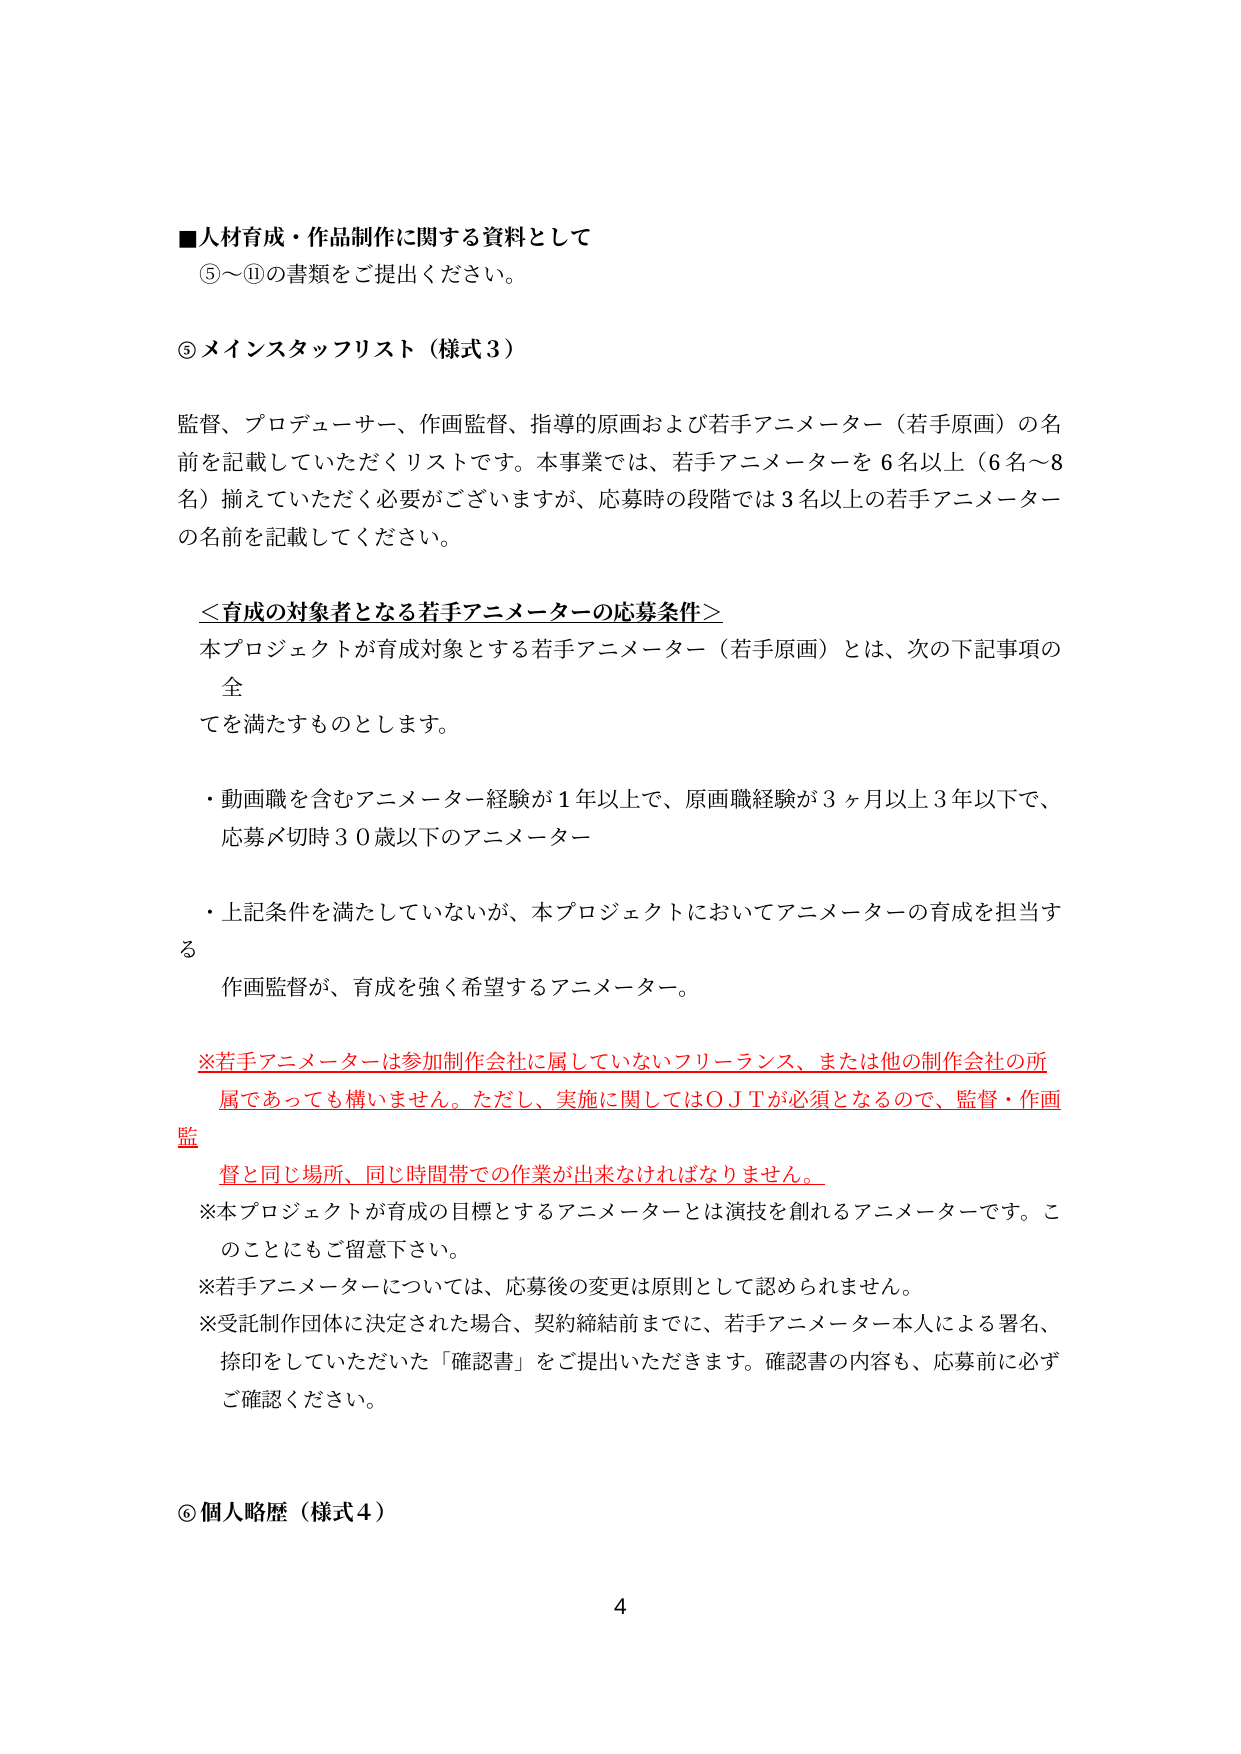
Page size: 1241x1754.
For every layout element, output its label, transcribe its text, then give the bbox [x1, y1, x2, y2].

text ・上記条件を満たしていないが、本プロジェクトにおいてアニメーターの育成を担当する [177, 892, 1063, 967]
text ※本プロジェクトが育成の目標とするアニメーターとは演技を創れるアニメーターです。このことにもご留意下さい。 [199, 1192, 1063, 1267]
text ・動画職を含むアニメーター経験が1年以上で、原画職経験が３ヶ月以上３年以下で、応募〆切時３０歳以下のアニメーター [199, 779, 1063, 854]
text ■人材育成・作品制作に関する資料として [177, 217, 1063, 254]
text ※若手アニメーターは参加制作会社に属していないフリーランス、または他の制作会社の所 [177, 1042, 1063, 1079]
text 督と同じ場所、同じ時間帯での作業が出来なければなりません。 [177, 1154, 1063, 1192]
text ※若手アニメーターについては、応募後の変更は原則として認められません。 [177, 1267, 1063, 1304]
text ⑥個人略歴（様式４） [177, 1492, 1063, 1529]
text 作画監督が、育成を強く希望するアニメーター。 [177, 967, 1063, 1004]
text 本プロジェクトが育成対象とする若手アニメーター（若手原画）とは、次の下記事項の全 [199, 629, 1063, 704]
text てを満たすものとします。 [199, 704, 1063, 742]
text ⑤～⑪の書類をご提出ください。 [177, 254, 1063, 292]
text ＜育成の対象者となる若手アニメーターの応募条件＞ [177, 592, 1063, 629]
text ⑤メインスタッフリスト（様式３） [177, 329, 1063, 367]
text 監督、プロデューサー、作画監督、指導的原画および若手アニメーター（若手原画）の名前を記載していただくリストです。本事業では、若手アニメーターを6名以上（6名～8名）揃えていただく必要がございますが、応募時の段階では3名以上の若手アニメーターの名前を記載してください。 [177, 404, 1063, 554]
text 属であっても構いません。ただし、実施に関してはＯＪＴが必須となるので、監督・作画監 [177, 1079, 1063, 1154]
text ※受託制作団体に決定された場合、契約締結前までに、若手アニメーター本人による署名、捺印をしていただいた「確認書」をご提出いただきます。確認書の内容も、応募前に必ずご確認ください。 [199, 1304, 1063, 1417]
